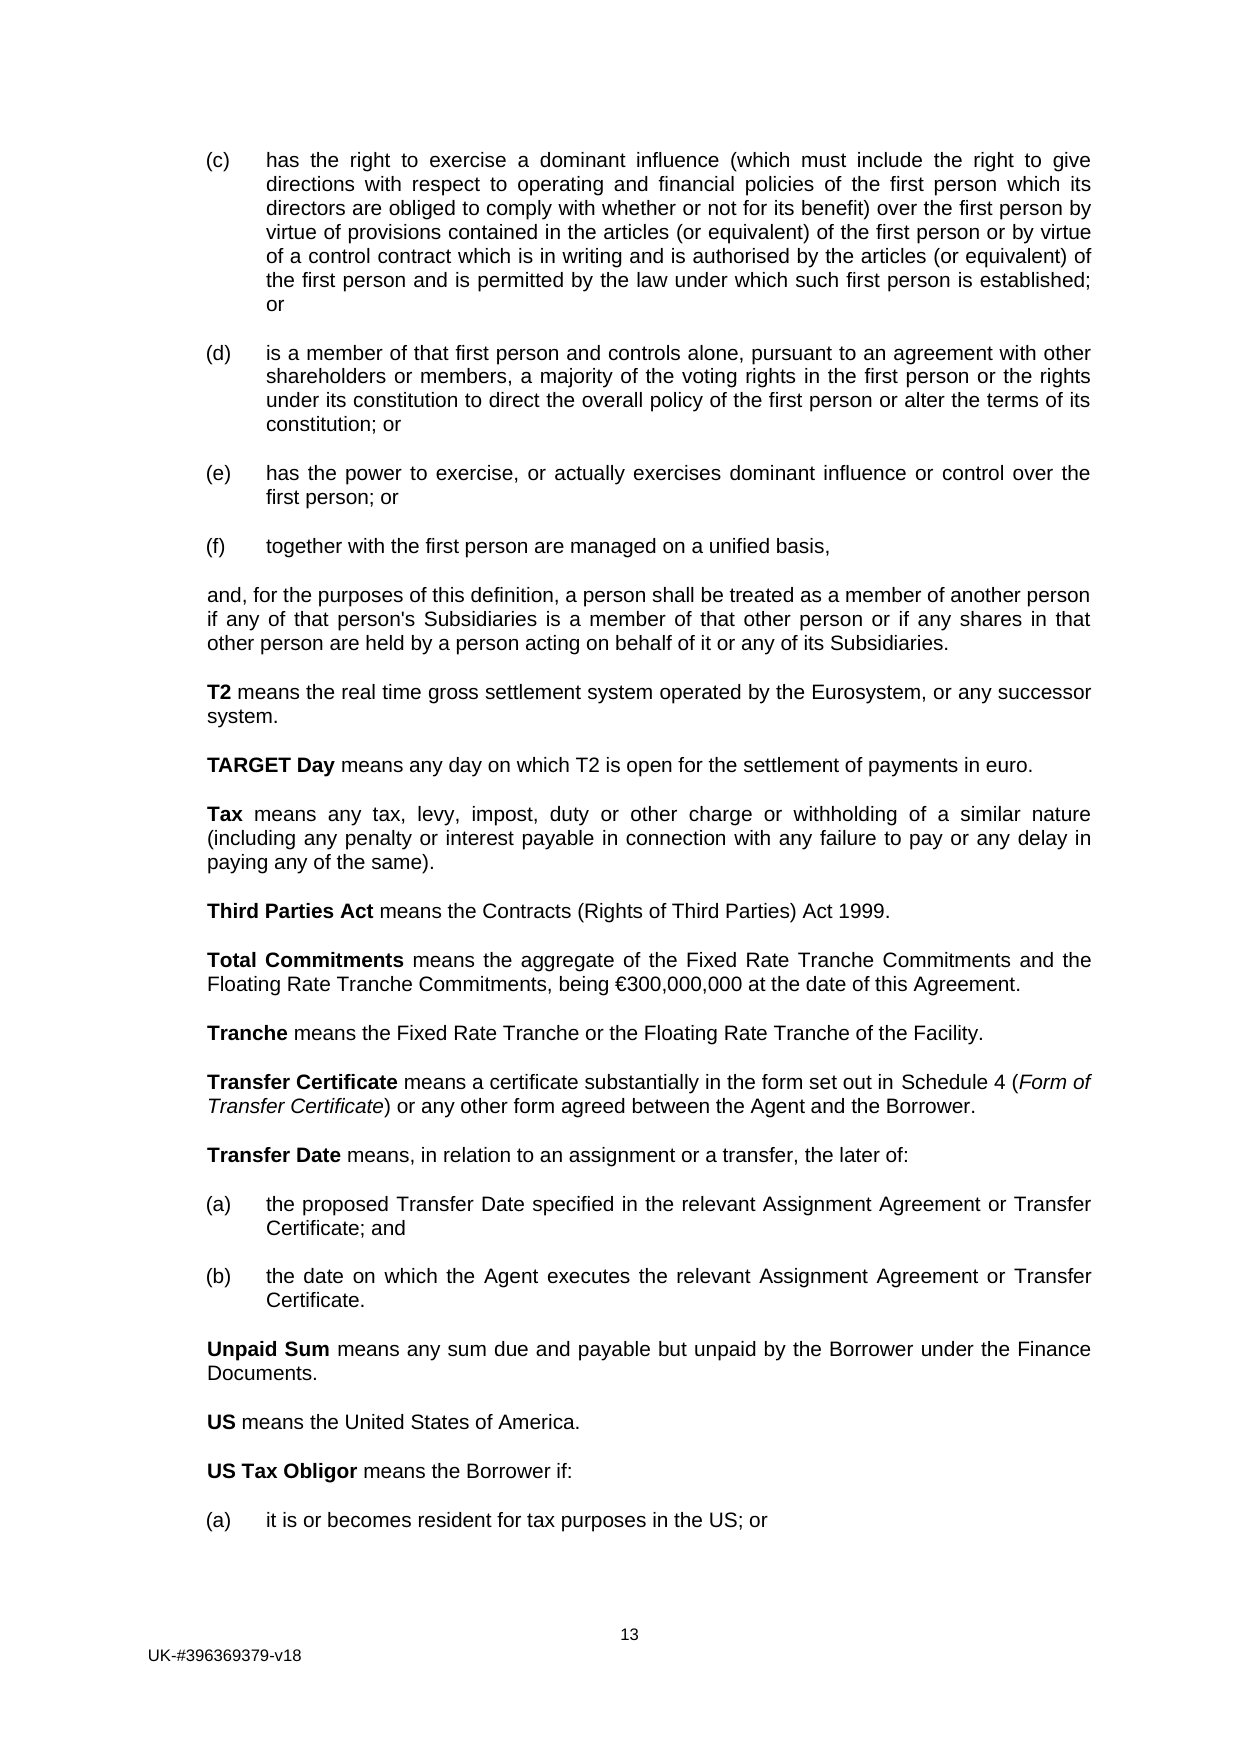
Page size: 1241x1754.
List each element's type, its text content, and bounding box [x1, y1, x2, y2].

text has the power to exercise, or actually exercises dominant influence or control over the first person; or [206, 461, 1092, 509]
text T2 means the real time gross settlement system operated by the Eurosystem, or any successor system. [207, 680, 1092, 728]
text the date on which the Agent executes the relevant Assignment Agreement or Transfer Certificate. [206, 1264, 1092, 1312]
text Unpaid Sum means any sum due and payable but unpaid by the Borrower under the Finance Documents. [207, 1337, 1092, 1385]
text Tranche means the Fixed Rate Tranche or the Floating Rate Tranche of the Facility. [207, 1021, 1092, 1044]
text Transfer Certificate means a certificate substantially in the form set out in Schedule 4 (Form of Transfer Certificate) or any other form agreed between the Agent and the Borrower. [207, 1069, 1092, 1117]
text together with the first person are managed on a unified basis, [206, 534, 1092, 558]
list the proposed Transfer Date specified in the relevant Assignment Agreement or Transfer Certificate; and [206, 1191, 1092, 1239]
text TARGET Day means any day on which T2 is open for the settlement of payments in euro. [207, 753, 1092, 777]
text is a member of that first person and controls alone, pursuant to an agreement with other shareholders or members, a majority of the voting rights in the first person or the rights under its constitution to direct the overall policy of the first person or alter the terms of its constitution; or [206, 340, 1092, 436]
text Total Commitments means the aggregate of the Fixed Rate Tranche Commitments and the Floating Rate Tranche Commitments, being €300,000,000 at the date of this Agreement. [207, 948, 1092, 996]
text Tax means any tax, levy, impost, duty or other charge or withholding of a similar nature (including any penalty or interest payable in connection with any failure to pay or any delay in paying any of the same). [207, 802, 1092, 874]
text and, for the purposes of this definition, a person shall be treated as a member of another person if any of that person's Subsidiaries is a member of that other person or if any shares in that other person are held by a person acting on behalf of it or any of its Subsidiaries. [207, 583, 1092, 655]
list it is or becomes resident for tax purposes in the US; or [206, 1508, 1092, 1532]
text Transfer Date means, in relation to an assignment or a transfer, the later of: [207, 1142, 1092, 1166]
text US Tax Obligor means the Borrower if: [207, 1459, 1092, 1483]
text has the right to exercise a dominant influence (which must include the right to give directions with respect to operating and financial policies of the first person which its directors are obliged to comply with whether or not for its benefit) over the first person by virtue of provisions contained in the articles (or equivalent) of the first person or by virtue of a control contract which is in writing and is authorised by the articles (or equivalent) of the first person and is permitted by the law under which such first person is established; or [206, 148, 1092, 315]
text Third Parties Act means the Contracts (Rights of Third Parties) Act 1999. [207, 899, 1092, 923]
text US means the United States of America. [207, 1410, 1092, 1434]
